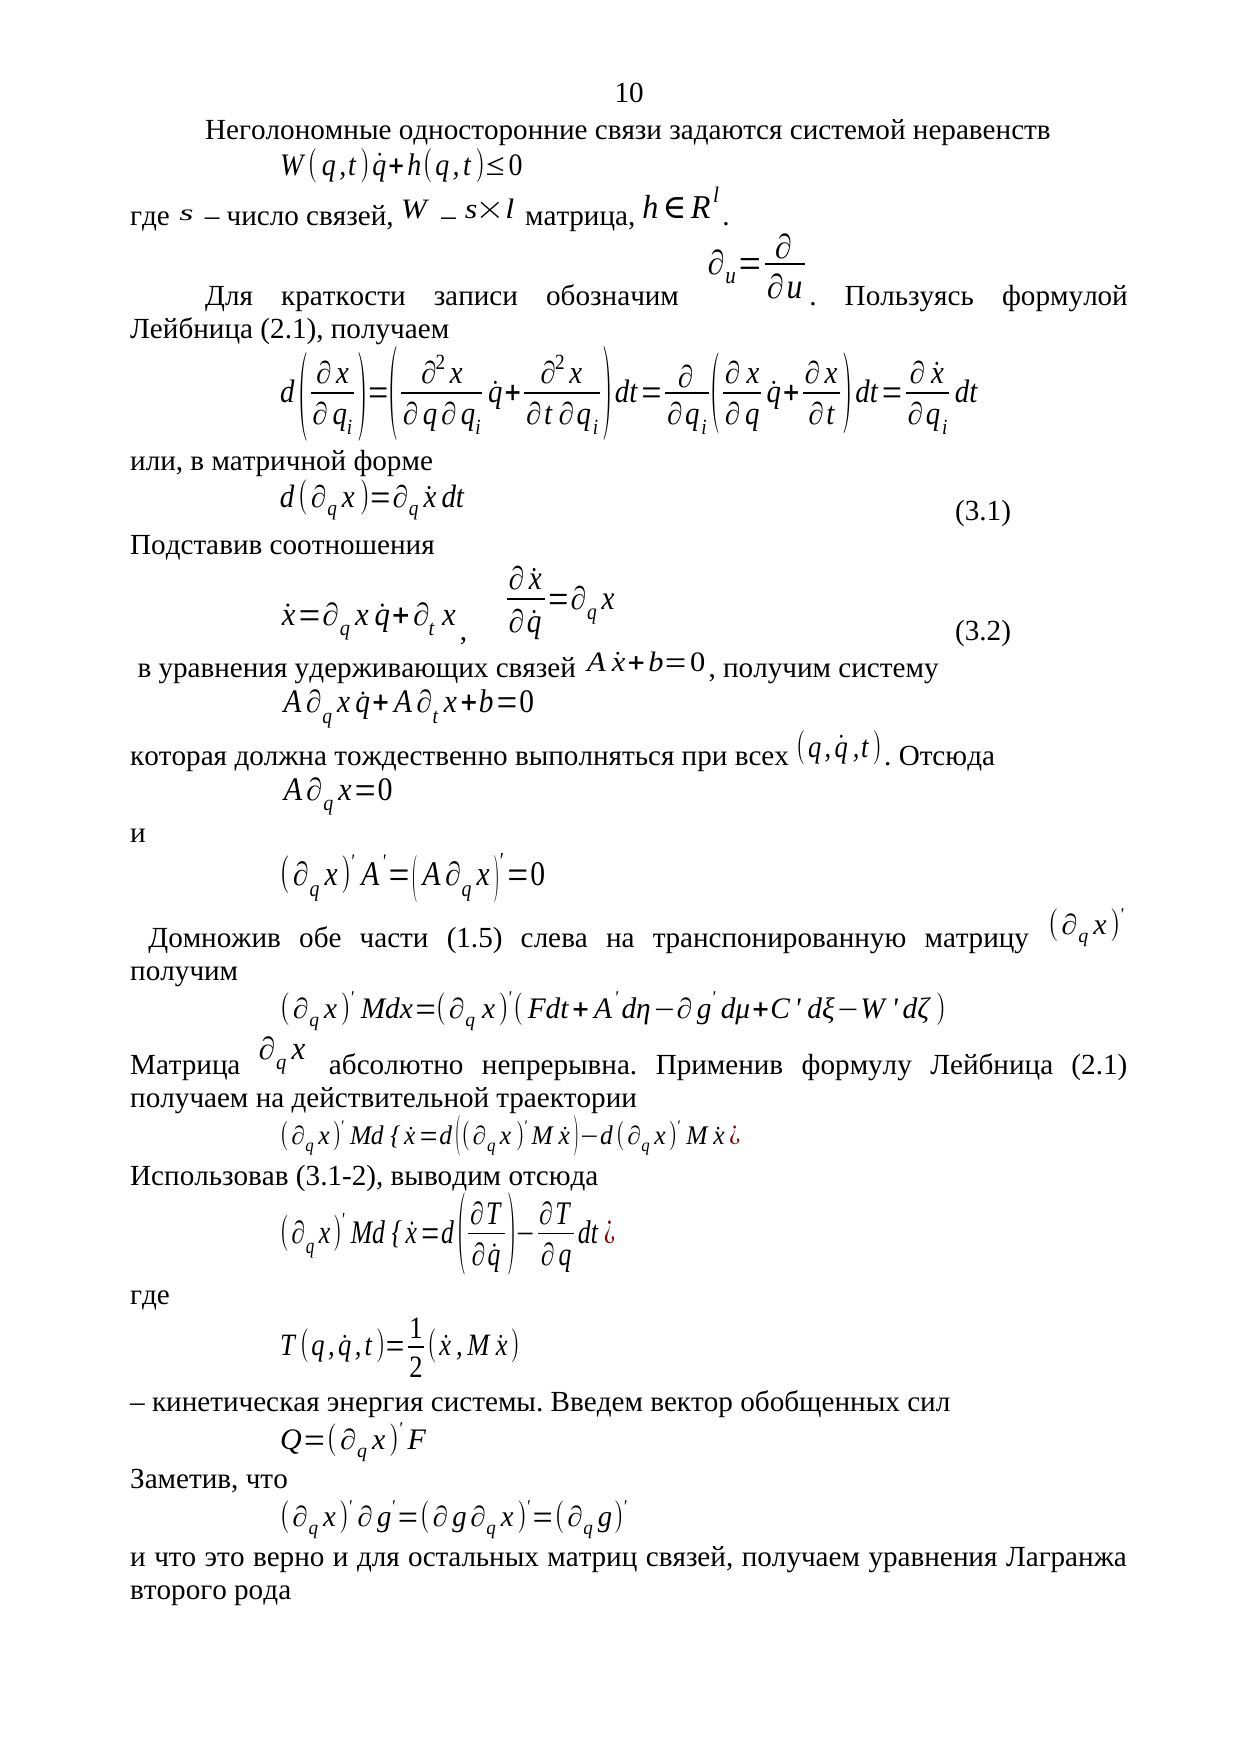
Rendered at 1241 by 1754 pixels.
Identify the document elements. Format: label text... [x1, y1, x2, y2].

text Матрица абсолютно непрерывна. Применив формулу Лейбница (2.1) получаем на действительной траектории [130, 1031, 1128, 1114]
text , (3.2) [205, 560, 1128, 646]
text Заметив, что [130, 1462, 1128, 1495]
text где – число связей, – матрица, . [130, 183, 1128, 232]
text Подставив соотношения [130, 527, 1128, 560]
text (3.1) [205, 477, 1128, 527]
text Использовав (3.1-2), выводим отсюда [130, 1158, 1128, 1191]
text Неголономные односторонние связи задаются системой неравенств [130, 112, 1128, 146]
text в уравнения удерживающих связей , получим систему [130, 646, 1128, 684]
text которая должна тождественно выполняться при всех . Отсюда [130, 728, 1128, 771]
text где [130, 1277, 1128, 1311]
text – кинетическая энергия системы. Введем вектор обобщенных сил [130, 1384, 1128, 1418]
text и что это верно и для остальных матриц связей, получаем уравнения Лагранжа второго рода [130, 1539, 1128, 1606]
text Для краткости записи обозначим . Пользуясь формулой Лейбница (2.1), получаем [130, 232, 1128, 345]
text и [130, 815, 1128, 849]
text Домножив обе части (1.5) слева на транспонированную матрицу получим [130, 903, 1128, 987]
text или, в матричной форме [130, 443, 1128, 477]
